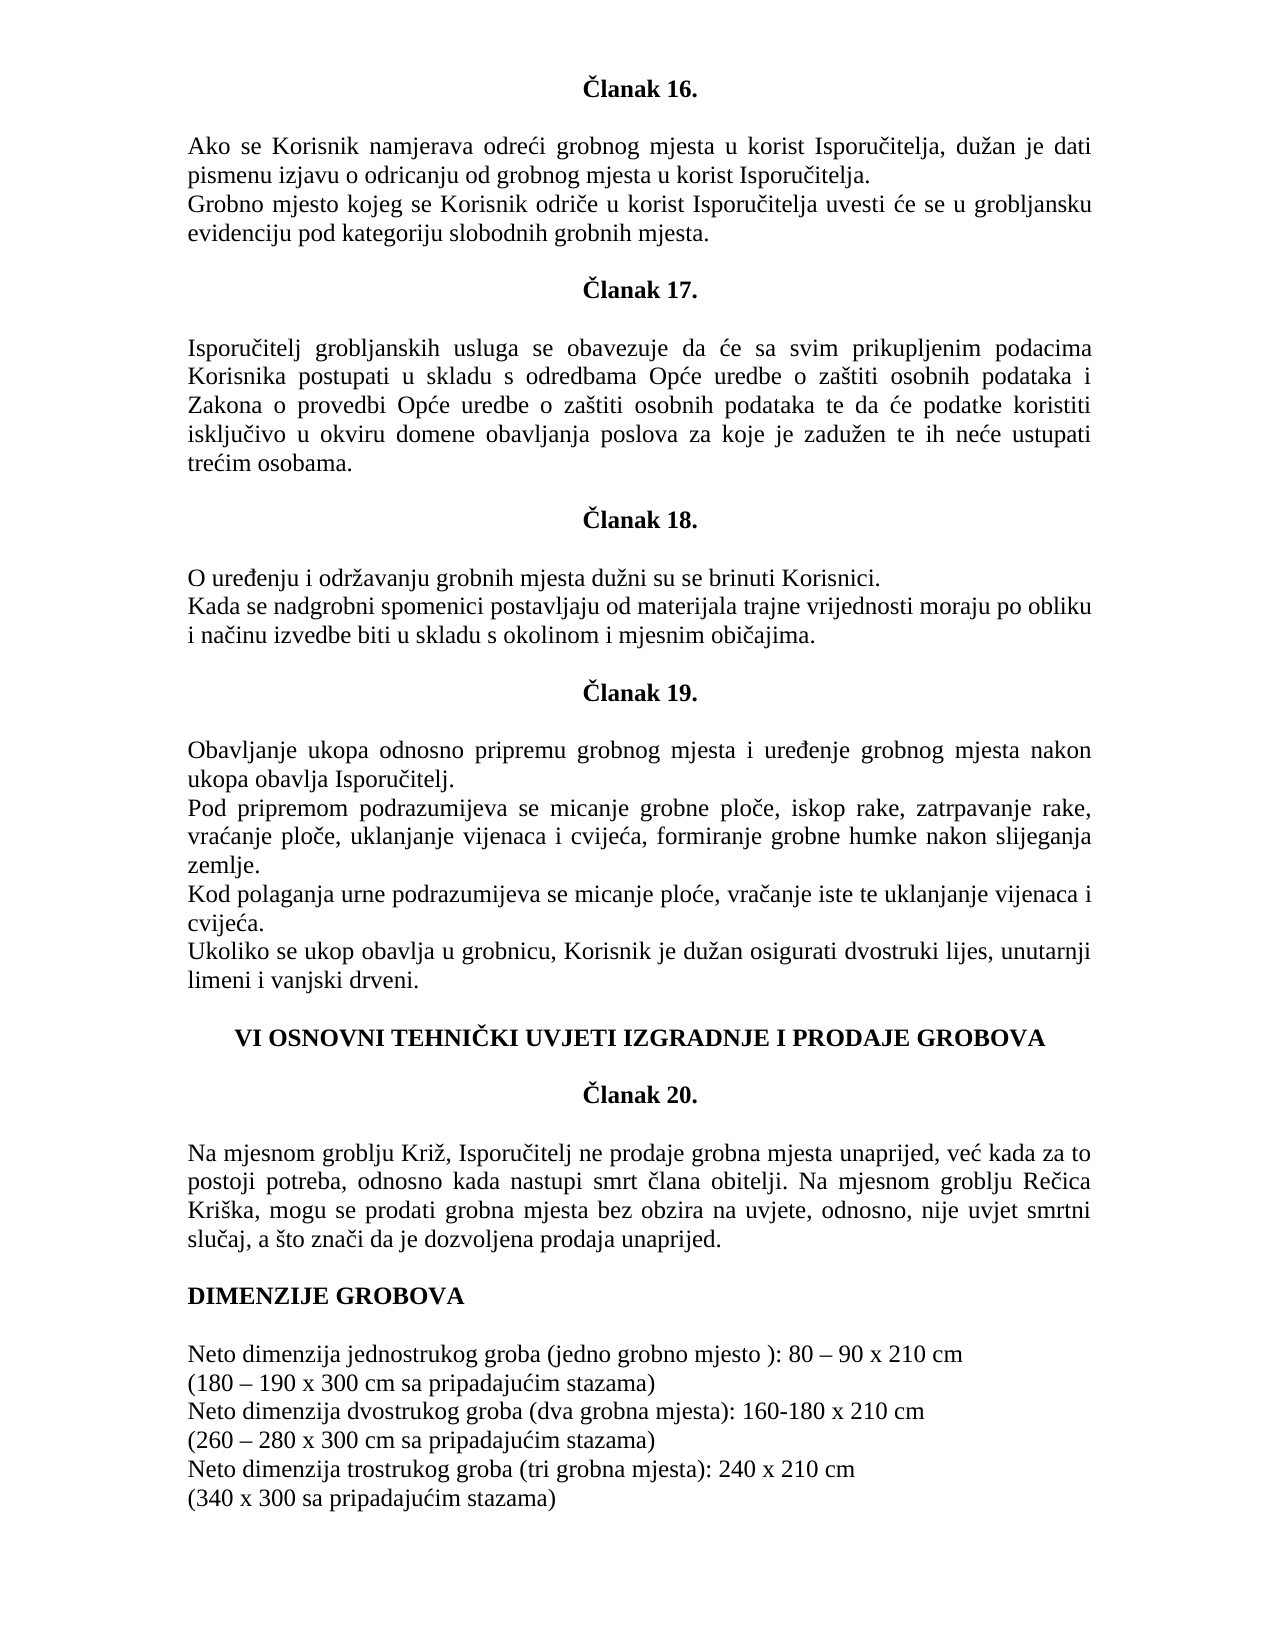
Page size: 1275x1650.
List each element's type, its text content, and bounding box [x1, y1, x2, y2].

text Članak 19. [187, 678, 1093, 706]
text Grobno mjesto kojeg se Korisnik odriče u korist Isporučitelja uvesti će se u grobljansku evidenciju pod kategoriju slobodnih grobnih mjesta. [187, 189, 1093, 246]
text Članak 20. [187, 1080, 1093, 1109]
text Na mjesnom groblju Križ, Isporučitelj ne prodaje grobna mjesta unaprijed, već kada za to postoji potreba, odnosno kada nastupi smrt člana obitelji. Na mjesnom groblju Rečica Kriška, mogu se prodati grobna mjesta bez obzira na uvjete, odnosno, nije uvjet smrtni slučaj, a što znači da je dozvoljena prodaja unaprijed. [187, 1138, 1093, 1253]
text Kod polaganja urne podrazumijeva se micanje ploće, vračanje iste te uklanjanje vijenaca i cvijeća. [187, 879, 1093, 936]
text Pod pripremom podrazumijeva se micanje grobne ploče, iskop rake, zatrpavanje rake, vraćanje ploče, uklanjanje vijenaca i cvijeća, formiranje grobne humke nakon slijeganja zemlje. [187, 793, 1093, 879]
text Neto dimenzija dvostrukog groba (dva grobna mjesta): 160-180 x 210 cm [187, 1396, 1093, 1425]
text Članak 18. [187, 505, 1093, 534]
text Isporučitelj grobljanskih usluga se obavezuje da će sa svim prikupljenim podacima Korisnika postupati u skladu s odredbama Opće uredbe o zaštiti osobnih podataka i Zakona o provedbi Opće uredbe o zaštiti osobnih podataka te da će podatke koristiti isključivo u okviru domene obavljanja poslova za koje je zadužen te ih neće ustupati trećim osobama. [187, 333, 1093, 476]
text DIMENZIJE GROBOVA [187, 1281, 1093, 1310]
text Članak 16. [187, 74, 1093, 103]
text Ako se Korisnik namjerava odreći grobnog mjesta u korist Isporučitelja, dužan je dati pismenu izjavu o odricanju od grobnog mjesta u korist Isporučitelja. [187, 131, 1093, 189]
text VI OSNOVNI TEHNIČKI UVJETI IZGRADNJE I PRODAJE GROBOVA [187, 1023, 1093, 1051]
text Neto dimenzija jednostrukog groba (jedno grobno mjesto ): 80 – 90 x 210 cm [187, 1339, 1093, 1368]
text (260 – 280 x 300 cm sa pripadajućim stazama) [187, 1425, 1093, 1454]
text (180 – 190 x 300 cm sa pripadajućim stazama) [187, 1368, 1093, 1396]
text Kada se nadgrobni spomenici postavljaju od materijala trajne vrijednosti moraju po obliku i načinu izvedbe biti u skladu s okolinom i mjesnim običajima. [187, 591, 1093, 649]
text O uređenju i održavanju grobnih mjesta dužni su se brinuti Korisnici. [187, 563, 1093, 591]
text (340 x 300 sa pripadajućim stazama) [187, 1483, 1093, 1511]
text Ukoliko se ukop obavlja u grobnicu, Korisnik je dužan osigurati dvostruki lijes, unutarnji limeni i vanjski drveni. [187, 936, 1093, 994]
text Članak 17. [187, 275, 1093, 304]
text Neto dimenzija trostrukog groba (tri grobna mjesta): 240 x 210 cm [187, 1454, 1093, 1483]
text Obavljanje ukopa odnosno pripremu grobnog mjesta i uređenje grobnog mjesta nakon ukopa obavlja Isporučitelj. [187, 735, 1093, 793]
